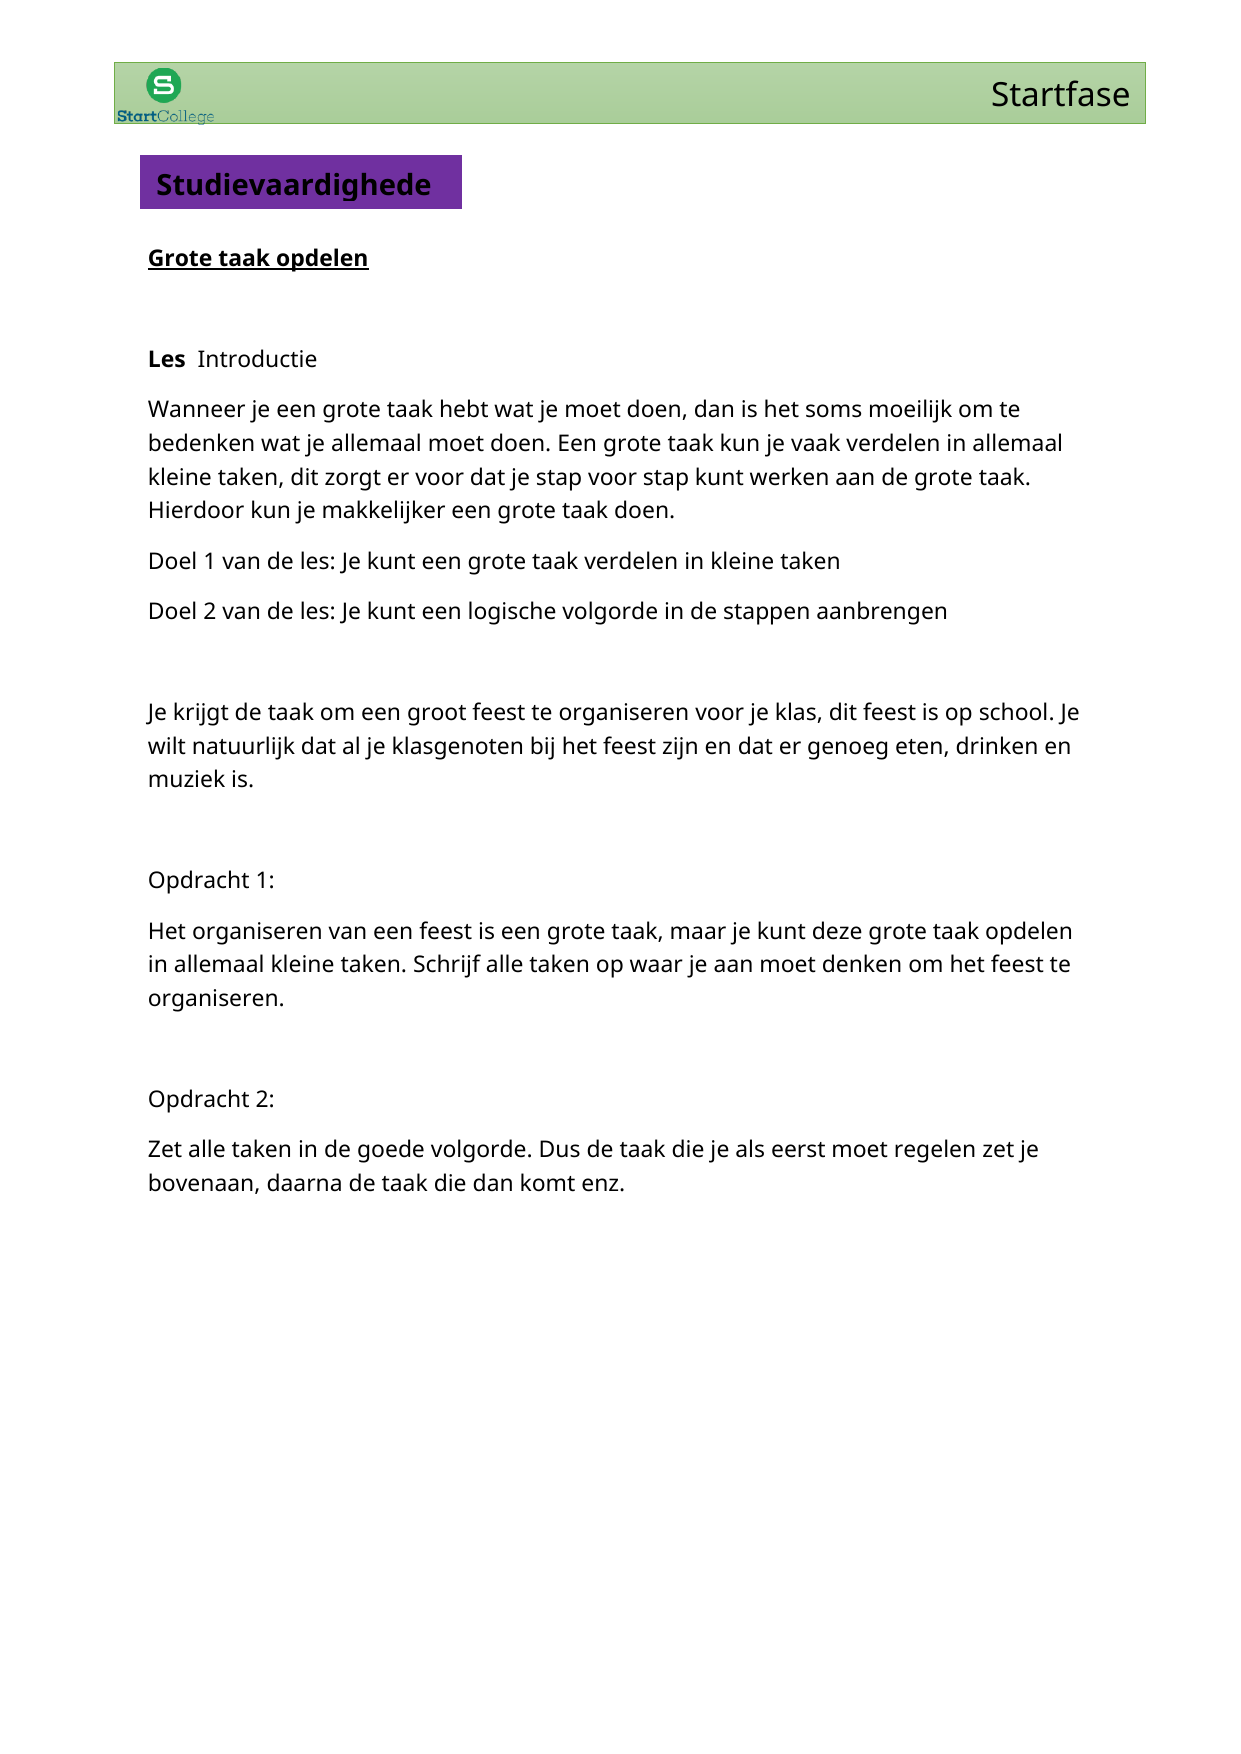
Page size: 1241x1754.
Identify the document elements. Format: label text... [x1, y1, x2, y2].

picture [117, 68, 214, 125]
text Les Introductie [148, 342, 1093, 374]
text Opdracht 2: [148, 1083, 1093, 1114]
text Wanneer je een grote taak hebt wat je moet doen, dan is het soms moeilijk om te bedenken wat je allemaal moet doen. Een grote taak kun je vaak verdelen in allemaal kleine taken, dit zorgt er voor dat je stap voor stap kunt werken aan de grote taak. Hierdoor kun je makkelijker een grote taak doen. [148, 393, 1093, 525]
text Het organiseren van een feest is een grote taak, maar je kunt deze grote taak opdelen in allemaal kleine taken. Schrijf alle taken op waar je aan moet denken om het feest te organiseren. [148, 914, 1093, 1013]
text Opdracht 1: [148, 864, 1093, 895]
text Doel 1 van de les: Je kunt een grote taak verdelen in kleine taken [148, 544, 1093, 576]
text Je krijgt de taak om een groot feest te organiseren voor je klas, dit feest is op school. Je wilt natuurlijk dat al je klasgenoten bij het feest zijn en dat er genoeg eten, drinken en muziek is. [148, 696, 1093, 794]
text Doel 2 van de les: Je kunt een logische volgorde in de stappen aanbrengen [148, 595, 1093, 626]
text Zet alle taken in de goede volgorde. Dus de taak die je als eerst moet regelen zet je bovenaan, daarna de taak die dan komt enz. [148, 1133, 1093, 1198]
text Grote taak opdelen [148, 242, 1093, 273]
